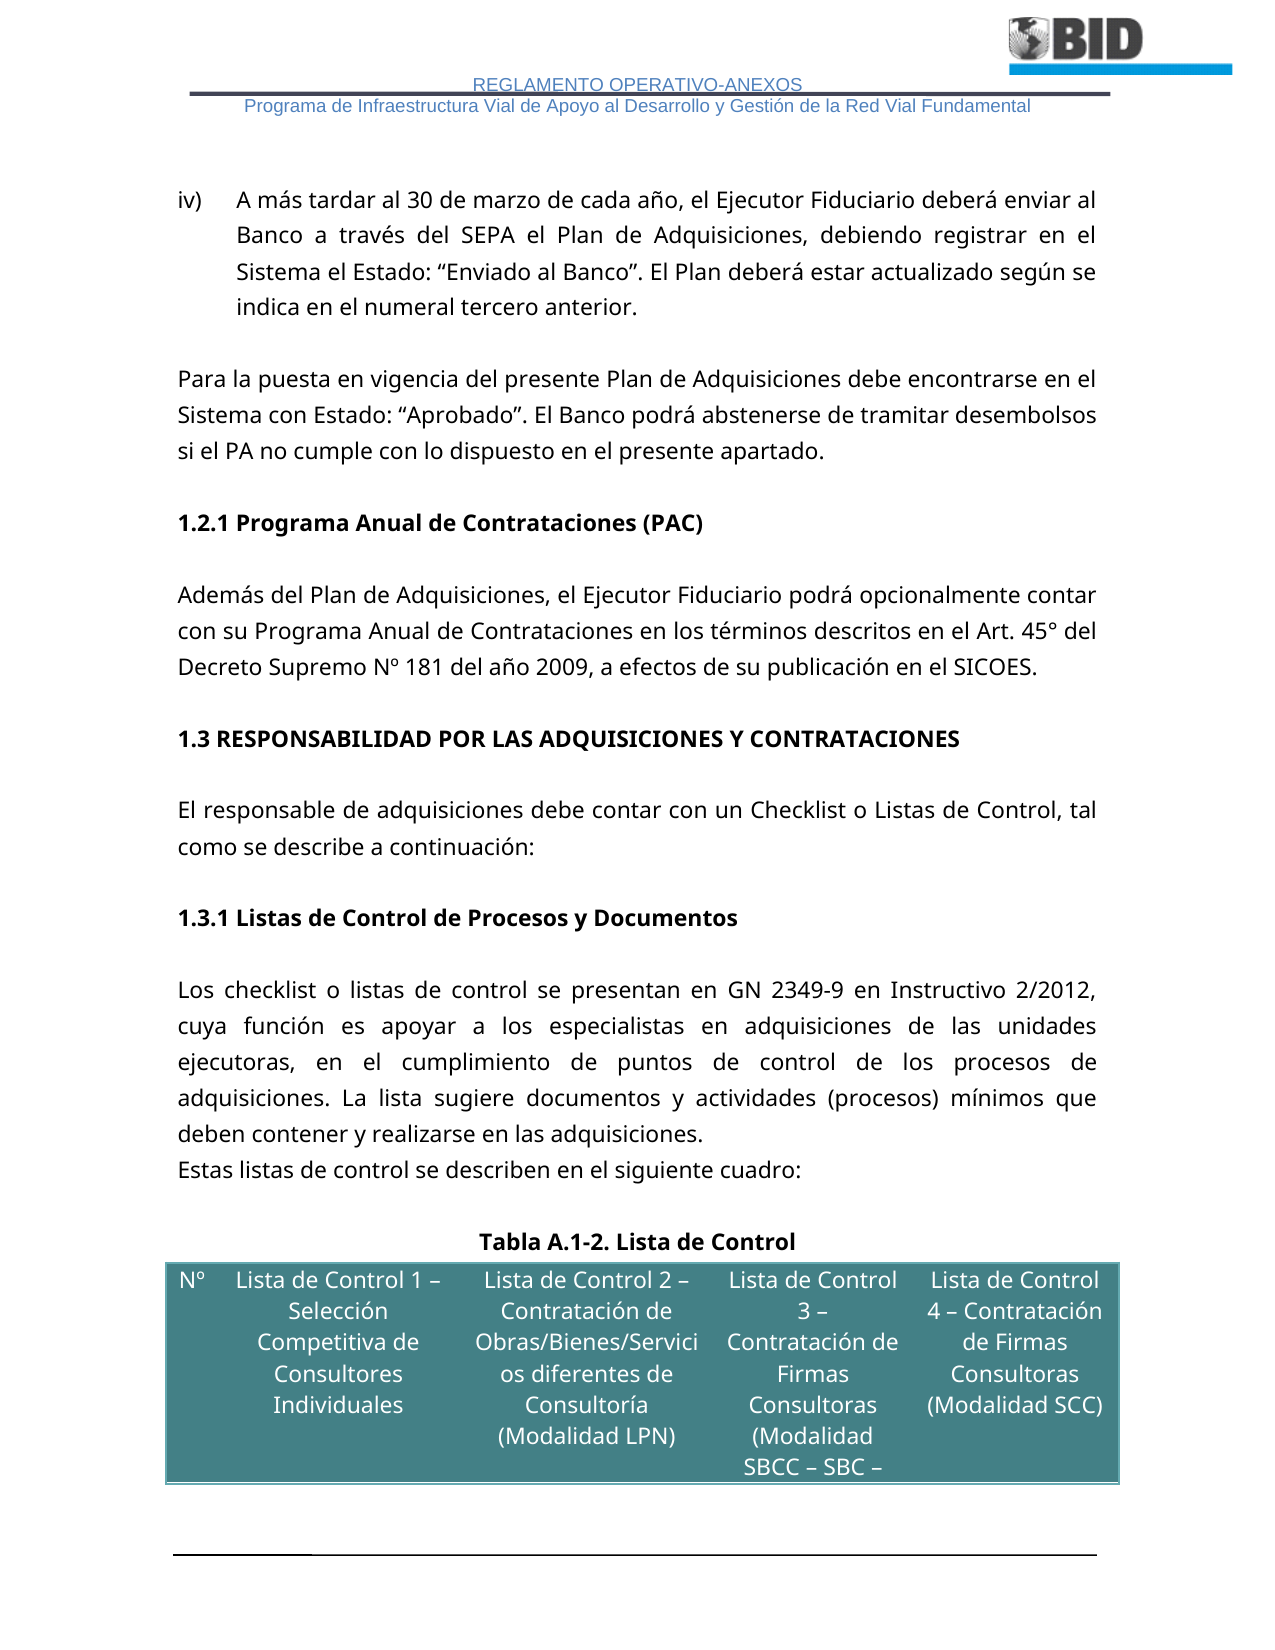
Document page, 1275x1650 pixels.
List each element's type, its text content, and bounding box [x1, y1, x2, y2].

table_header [911, 1264, 1118, 1482]
picture [1007, 17, 1233, 74]
text Los checklist o listas de control se presentan en GN 2349-9 en Instructivo 2/2012, cuya función es apoyar a los especialistas en adquisiciones de las unidades ejecutoras, en el cumplimiento de puntos de control de los procesos de adquisiciones. La lista sugiere documentos y actividades (procesos) mínimos que deben contener y realizarse en las adquisiciones. [177, 974, 1098, 1149]
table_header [218, 1264, 459, 1482]
text Estas listas de control se describen en el siguiente cuadro: [177, 1154, 1098, 1185]
text 1.3 RESPONSABILIDAD POR LAS ADQUISICIONES Y CONTRATACIONES [177, 723, 1098, 754]
text iv) A más tardar al 30 de marzo de cada año, el Ejecutor Fiduciario deberá enviar al Banco a través del SEPA el Plan de Adquisiciones, debiendo registrar en el Sistema el Estado: “Enviado al Banco”. El Plan deberá estar actualizado según se indica en el numeral tercero anterior. [177, 183, 1098, 323]
text 1.2.1 Programa Anual de Contrataciones (PAC) [177, 507, 1098, 538]
table_header Nº [167, 1264, 218, 1482]
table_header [714, 1264, 911, 1482]
text Además del Plan de Adquisiciones, el Ejecutor Fiduciario podrá opcionalmente contar con su Programa Anual de Contrataciones en los términos descritos en el Art. 45° del Decreto Supremo Nº 181 del año 2009, a efectos de su publicación en el SICOES. [177, 579, 1098, 682]
text Para la puesta en vigencia del presente Plan de Adquisiciones debe encontrarse en el Sistema con Estado: “Aprobado”. El Banco podrá abstenerse de tramitar desembolsos si el PA no cumple con lo dispuesto en el presente apartado. [177, 363, 1098, 466]
text El responsable de adquisiciones debe contar con un Checklist o Listas de Control, tal como se describe a continuación: [177, 794, 1098, 862]
text Tabla A.1-2. Lista de Control [177, 1226, 1098, 1257]
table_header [459, 1264, 714, 1482]
text 1.3.1 Listas de Control de Procesos y Documentos [177, 902, 1098, 933]
